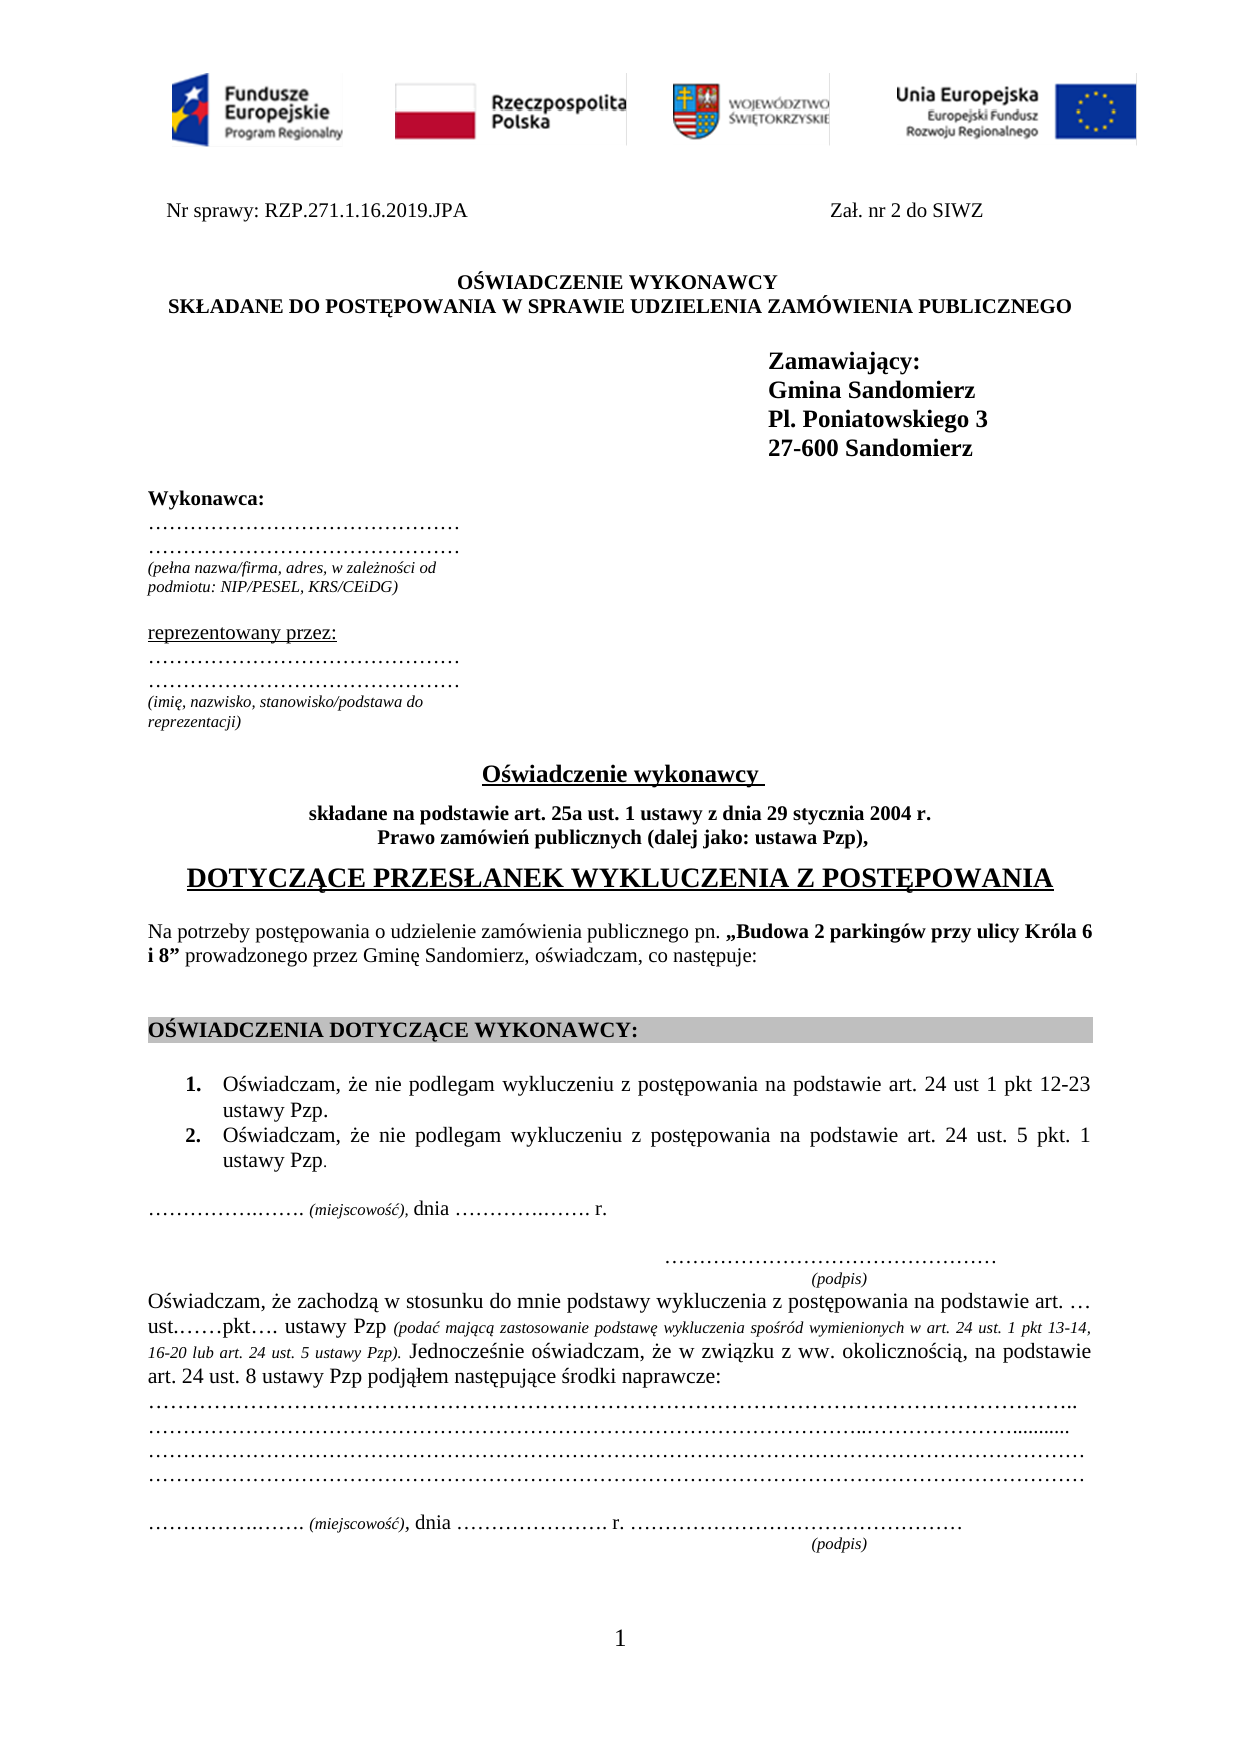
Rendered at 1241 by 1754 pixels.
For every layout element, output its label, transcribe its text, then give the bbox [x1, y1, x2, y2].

text Oświadczenie wykonawcy [148, 759, 1093, 788]
picture [172, 73, 344, 148]
text …………….……. (miejscowość), dnia …………………. r. ………………………………………… [148, 1510, 1093, 1534]
text DOTYCZĄCE PRZESŁANEK WYKLUCZENIA Z POSTĘPOWANIA [148, 861, 1093, 894]
text ………………………………………… [148, 1244, 1093, 1268]
text Prawo zamówień publicznych (dalej jako: ustawa Pzp), [148, 825, 1093, 849]
text …………….……. (miejscowość), dnia ………….……. r. [148, 1196, 1093, 1220]
text (pełna nazwa/firma, adres, w zależności od podmiotu: NIP/PESEL, KRS/CEiDG) [148, 558, 472, 596]
text (imię, nazwisko, stanowisko/podstawa do reprezentacji) [148, 692, 472, 731]
text ……………………………………………………………………………… [148, 509, 472, 558]
text składane na podstawie art. 25a ust. 1 ustawy z dnia 29 stycznia 2004 r. [148, 801, 1093, 825]
text OŚWIADCZENIE WYKONAWCY SKŁADANE DO POSTĘPOWANIA W SPRAWIE UDZIELENIA ZAMÓWIENIA PUBLICZNEGO [148, 269, 1093, 318]
text …………………………………………………………………………………………..…………………...........……………………………………………………………………………………………………………………………………………………………………………………………………………………………………………… [148, 1414, 1093, 1486]
picture [673, 73, 830, 148]
text Zamawiający: [738, 346, 1093, 375]
list Oświadczam, że nie podlegam wykluczeniu z postępowania na podstawie art. 24 ust 1 pkt 12-23 ustawy Pzp. [185, 1071, 1093, 1122]
text Wykonawca: [148, 486, 1093, 509]
text ……………………………………………………………………………… [148, 644, 472, 692]
text (podpis) [738, 1268, 1093, 1288]
text Oświadczam, że zachodzą w stosunku do mnie podstawy wykluczenia z postępowania na podstawie art. …ust.……pkt…. ustawy Pzp (podać mającą zastosowanie podstawę wykluczenia spośród wymienionych w art. 24 ust. 1 pkt 13-14, 16-20 lub art. 24 ust. 5 ustawy Pzp). Jednocześnie oświadczam, że w związku z ww. okolicznością, na podstawie art. 24 ust. 8 ustawy Pzp podjąłem następujące środki naprawcze: [148, 1288, 1093, 1388]
text (podpis) [738, 1534, 1093, 1553]
picture [395, 73, 627, 148]
text OŚWIADCZENIA DOTYCZĄCE WYKONAWCY: [148, 1017, 1093, 1043]
text Gmina Sandomierz Pl. Poniatowskiego 3 [768, 375, 1093, 433]
text reprezentowany przez: [148, 620, 1093, 644]
text 27-600 Sandomierz [768, 433, 1093, 461]
text Na potrzeby postępowania o udzielenie zamówienia publicznego pn. „Budowa 2 parkingów przy ulicy Króla 6 i 8” prowadzonego przez Gminę Sandomierz, oświadczam, co następuje: [148, 919, 1093, 967]
text ……………………………………………………………………………………………………………….. [148, 1388, 1093, 1414]
list Oświadczam, że nie podlegam wykluczeniu z postępowania na podstawie art. 24 ust. 5 pkt. 1 ustawy Pzp. [185, 1122, 1093, 1172]
picture [897, 73, 1137, 148]
